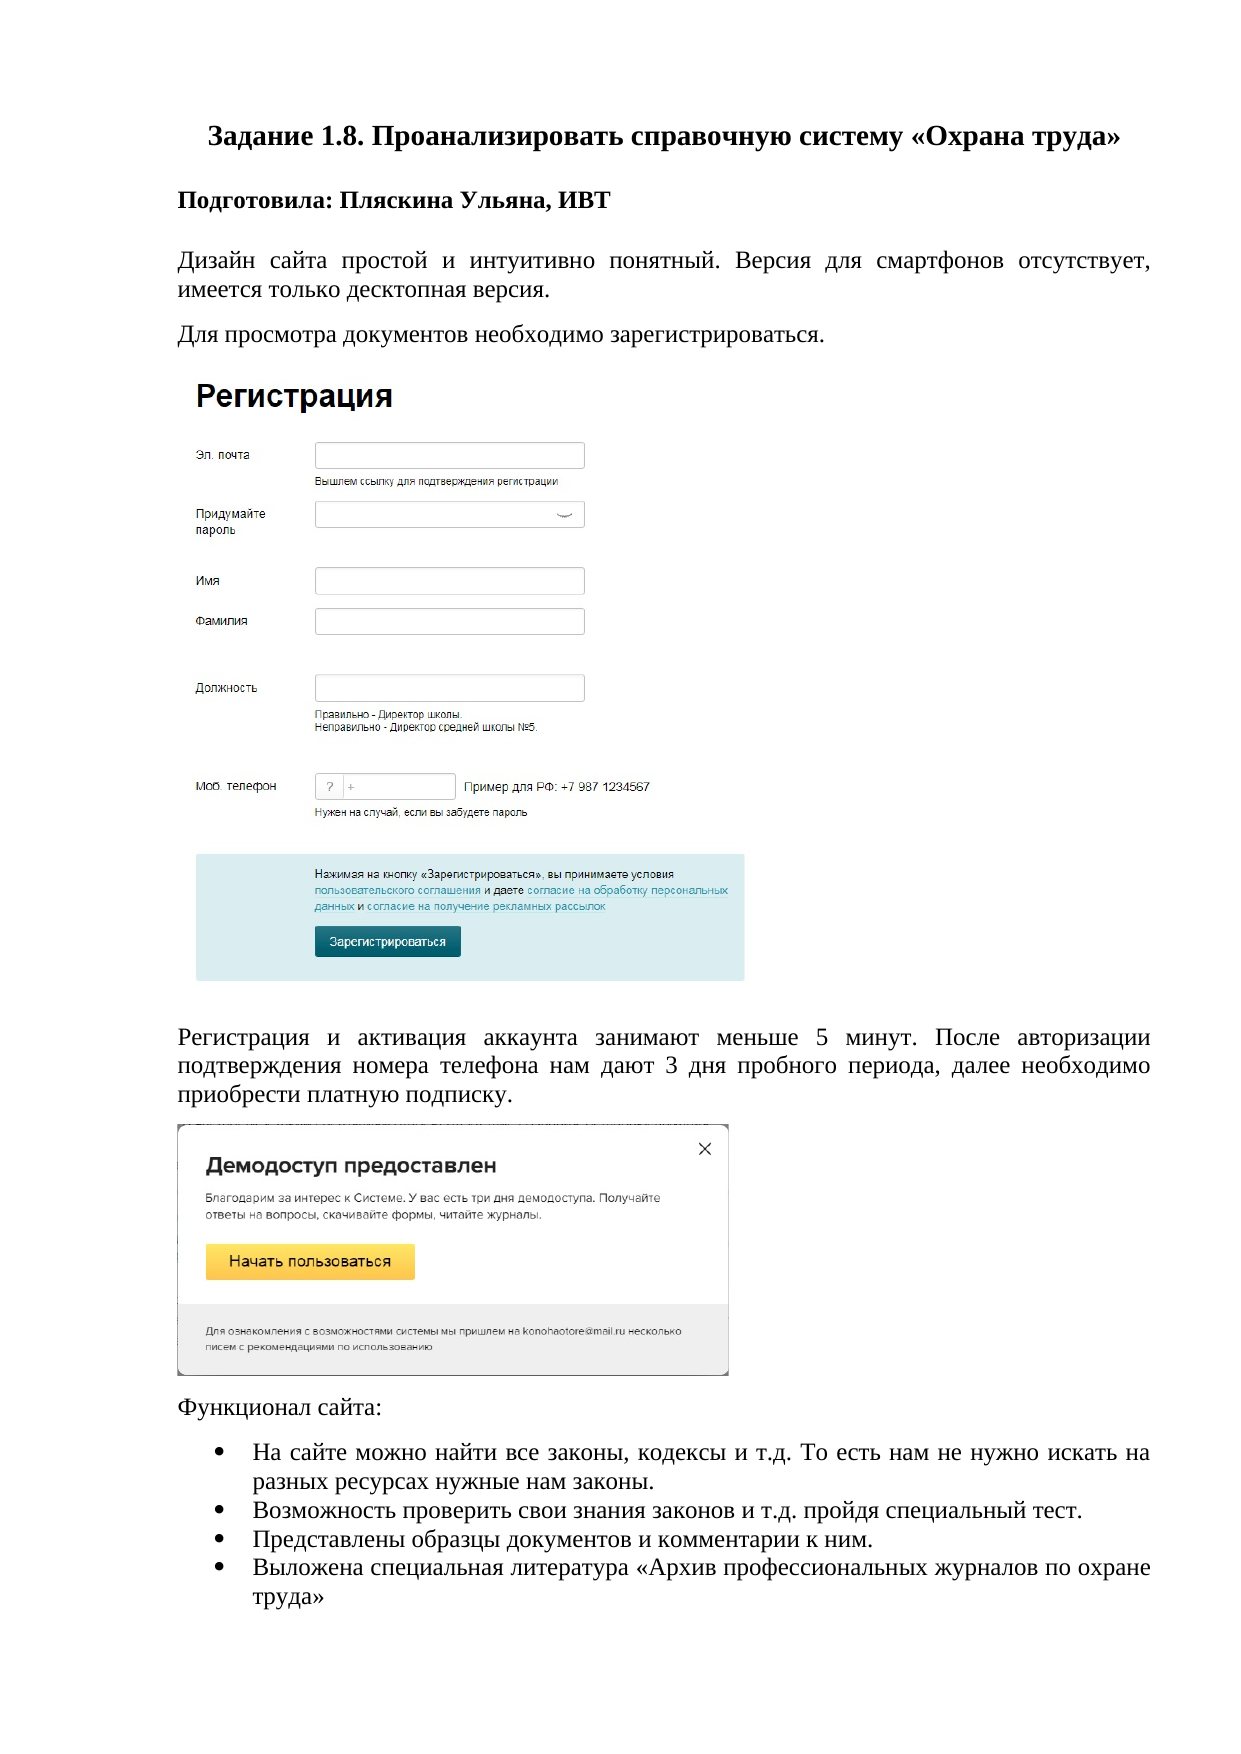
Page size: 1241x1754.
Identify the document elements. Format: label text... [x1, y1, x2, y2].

text Задание 1.8. Проанализировать справочную систему «Охрана труда» [177, 118, 1152, 152]
text Регистрация и активация аккаунта занимают меньше 5 минут. После авторизации подтверждения номера телефона нам дают 3 дня пробного периода, далее необходимо приобрести платную подписку. [177, 1022, 1152, 1108]
picture [177, 364, 766, 1006]
list Выложена специальная литература «Архив профессиональных журналов по охране труда» [215, 1552, 1152, 1610]
picture [177, 1124, 729, 1376]
list На сайте можно найти все законы, кодексы и т.д. То есть нам не нужно искать на разных ресурсах нужные нам законы. [215, 1437, 1152, 1495]
list Представлены образцы документов и комментарии к ним. [215, 1524, 1152, 1552]
text Дизайн сайта простой и интуитивно понятный. Версия для смартфонов отсутствует, имеется только десктопная версия. [177, 245, 1152, 302]
text Подготовила: Пляскина Ульяна, ИВТ [177, 185, 1152, 214]
text Функционал сайта: [177, 1392, 1152, 1421]
text Для просмотра документов необходимо зарегистрироваться. [177, 319, 1152, 348]
list Возможность проверить свои знания законов и т.д. пройдя специальный тест. [215, 1495, 1152, 1524]
